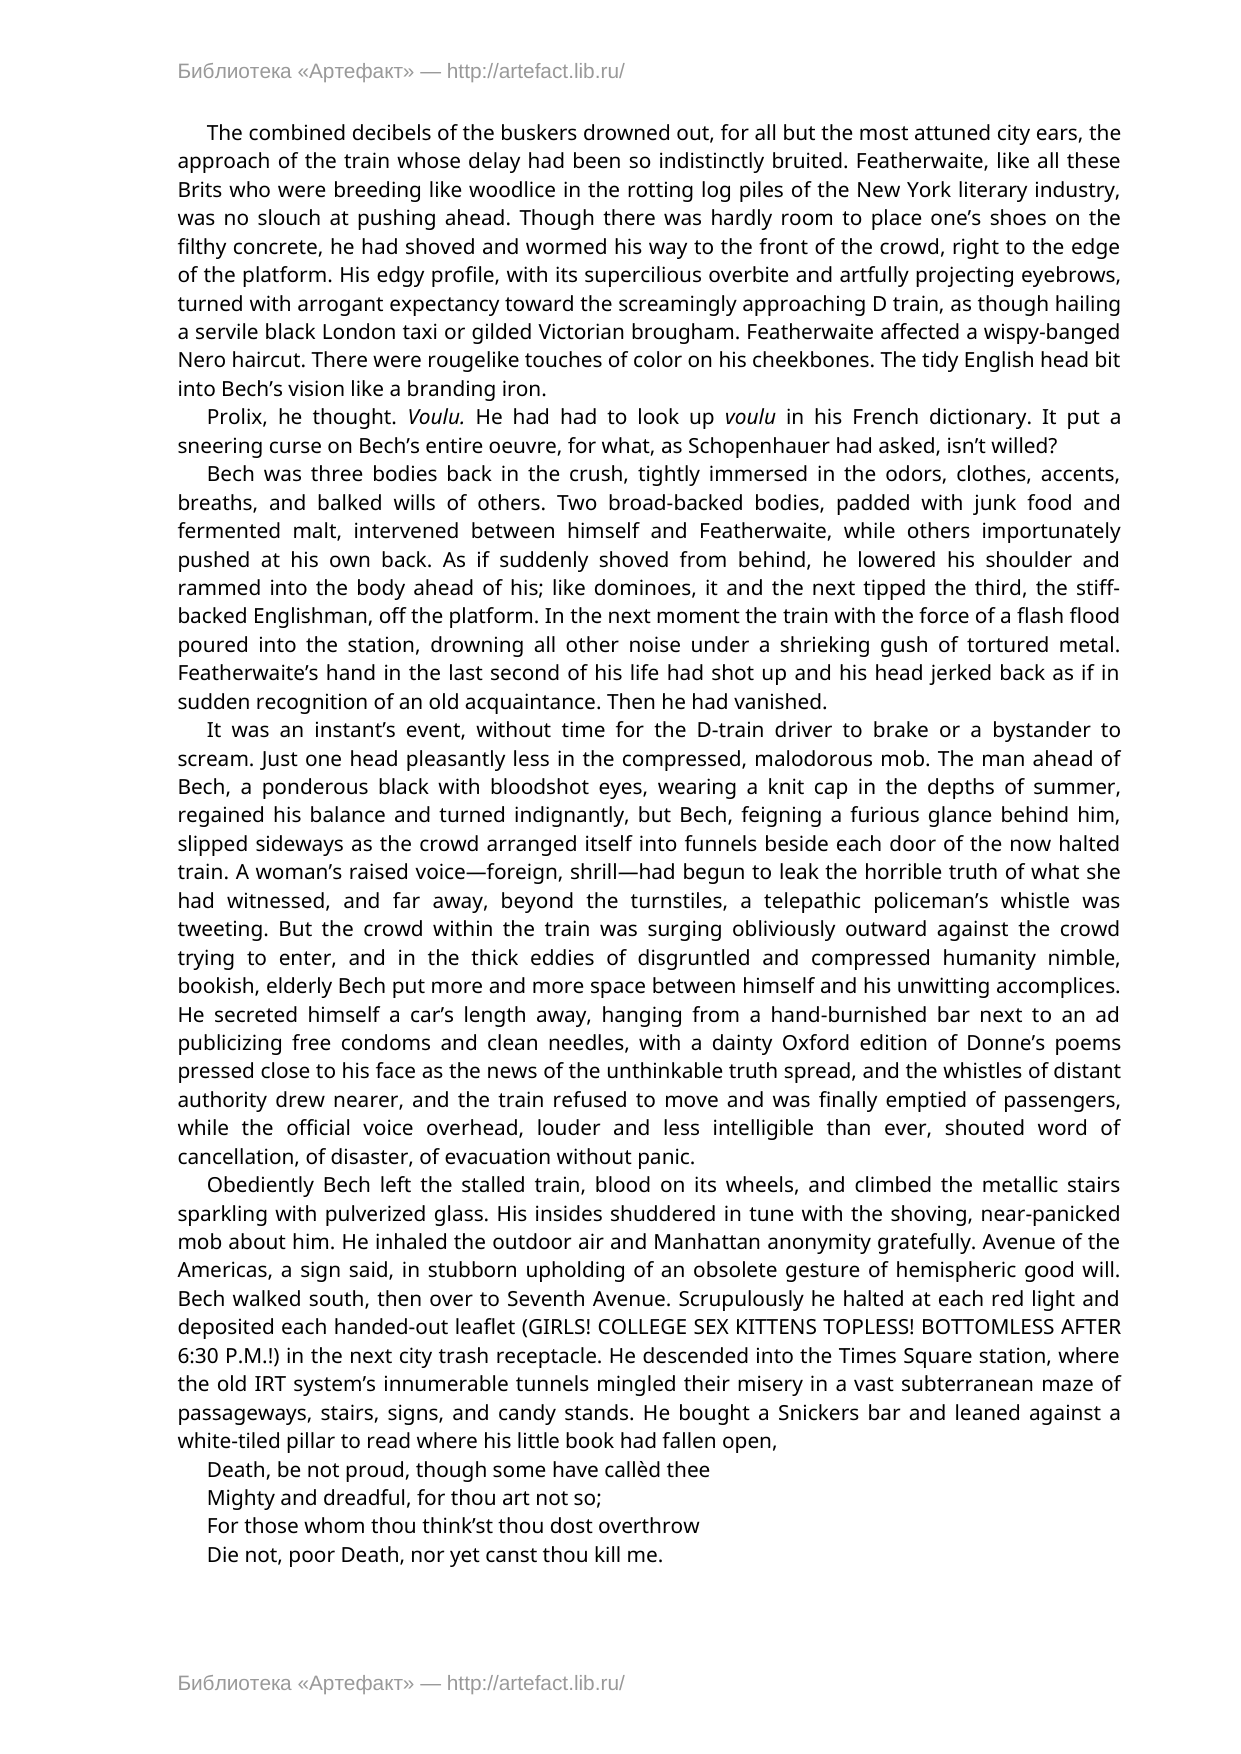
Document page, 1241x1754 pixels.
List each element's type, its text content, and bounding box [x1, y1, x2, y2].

text Death, be not proud, though some have callèd thee [177, 1455, 1122, 1483]
text For those whom thou think’st thou dost overthrow [177, 1512, 1122, 1540]
text Mighty and dreadful, for thou art not so; [177, 1483, 1122, 1512]
text Prolix, he thought. Voulu. He had had to look up voulu in his French dictionary. It put a sneering curse on Bech’s entire oeuvre, for what, as Schopenhauer had asked, isn’t willed? [177, 402, 1122, 459]
text Bech was three bodies back in the crush, tightly immersed in the odors, clothes, accents, breaths, and balked wills of others. Two broad-backed bodies, padded with junk food and fermented malt, intervened between himself and Featherwaite, while others importunately pushed at his own back. As if suddenly shoved from behind, he lowered his shoulder and rammed into the body ahead of his; like dominoes, it and the next tipped the third, the stiff-backed Englishman, off the platform. In the next moment the train with the force of a flash flood poured into the station, drowning all other noise under a shrieking gush of tortured metal. Featherwaite’s hand in the last second of his life had shot up and his head jerked back as if in sudden recognition of an old acquaintance. Then he had vanished. [177, 459, 1122, 715]
text Obediently Bech left the stalled train, blood on its wheels, and climbed the metallic stairs sparkling with pulverized glass. His insides shuddered in tune with the shoving, near-panicked mob about him. He inhaled the outdoor air and Manhattan anonymity gratefully. Avenue of the Americas, a sign said, in stubborn upholding of an obsolete gesture of hemispheric good will. Bech walked south, then over to Seventh Avenue. Scrupulously he halted at each red light and deposited each handed-out leaflet (GIRLS! COLLEGE SEX KITTENS TOPLESS! BOTTOMLESS AFTER 6:30 P.M.!) in the next city trash receptacle. He descended into the Times Square station, where the old IRT system’s innumerable tunnels mingled their misery in a vast subterranean maze of passageways, stairs, signs, and candy stands. He bought a Snickers bar and leaned against a white-tiled pillar to read where his little book had fallen open, [177, 1170, 1122, 1455]
text It was an instant’s event, without time for the D-train driver to brake or a bystander to scream. Just one head pleasantly less in the compressed, malodorous mob. The man ahead of Bech, a ponderous black with bloodshot eyes, wearing a knit cap in the depths of summer, regained his balance and turned indignantly, but Bech, feigning a furious glance behind him, slipped sideways as the crowd arranged itself into funnels beside each door of the now halted train. A woman’s raised voice—foreign, shrill—had begun to leak the horrible truth of what she had witnessed, and far away, beyond the turnstiles, a telepathic policeman’s whistle was tweeting. But the crowd within the train was surging obliviously outward against the crowd trying to enter, and in the thick eddies of disgruntled and compressed humanity nimble, bookish, elderly Bech put more and more space between himself and his unwitting accomplices. He secreted himself a car’s length away, hanging from a hand-burnished bar next to an ad publicizing free condoms and clean needles, with a dainty Oxford edition of Donne’s poems pressed close to his face as the news of the unthinkable truth spread, and the whistles of distant authority drew nearer, and the train refused to move and was finally emptied of passengers, while the official voice overhead, louder and less intelligible than ever, shouted word of cancellation, of disaster, of evacuation without panic. [177, 715, 1122, 1170]
text The combined decibels of the buskers drowned out, for all but the most attuned city ears, the approach of the train whose delay had been so indistinctly bruited. Featherwaite, like all these Brits who were breeding like woodlice in the rotting log piles of the New York literary industry, was no slouch at pushing ahead. Though there was hardly room to place one’s shoes on the filthy concrete, he had shoved and wormed his way to the front of the crowd, right to the edge of the platform. His edgy profile, with its supercilious overbite and artfully projecting eyebrows, turned with arrogant expectancy toward the screamingly approaching D train, as though hailing a servile black London taxi or gilded Victorian brougham. Featherwaite affected a wispy-banged Nero haircut. There were rougelike touches of color on his cheekbones. The tidy English head bit into Bech’s vision like a branding iron. [177, 118, 1122, 402]
text Die not, poor Death, nor yet canst thou kill me. [177, 1540, 1122, 1568]
